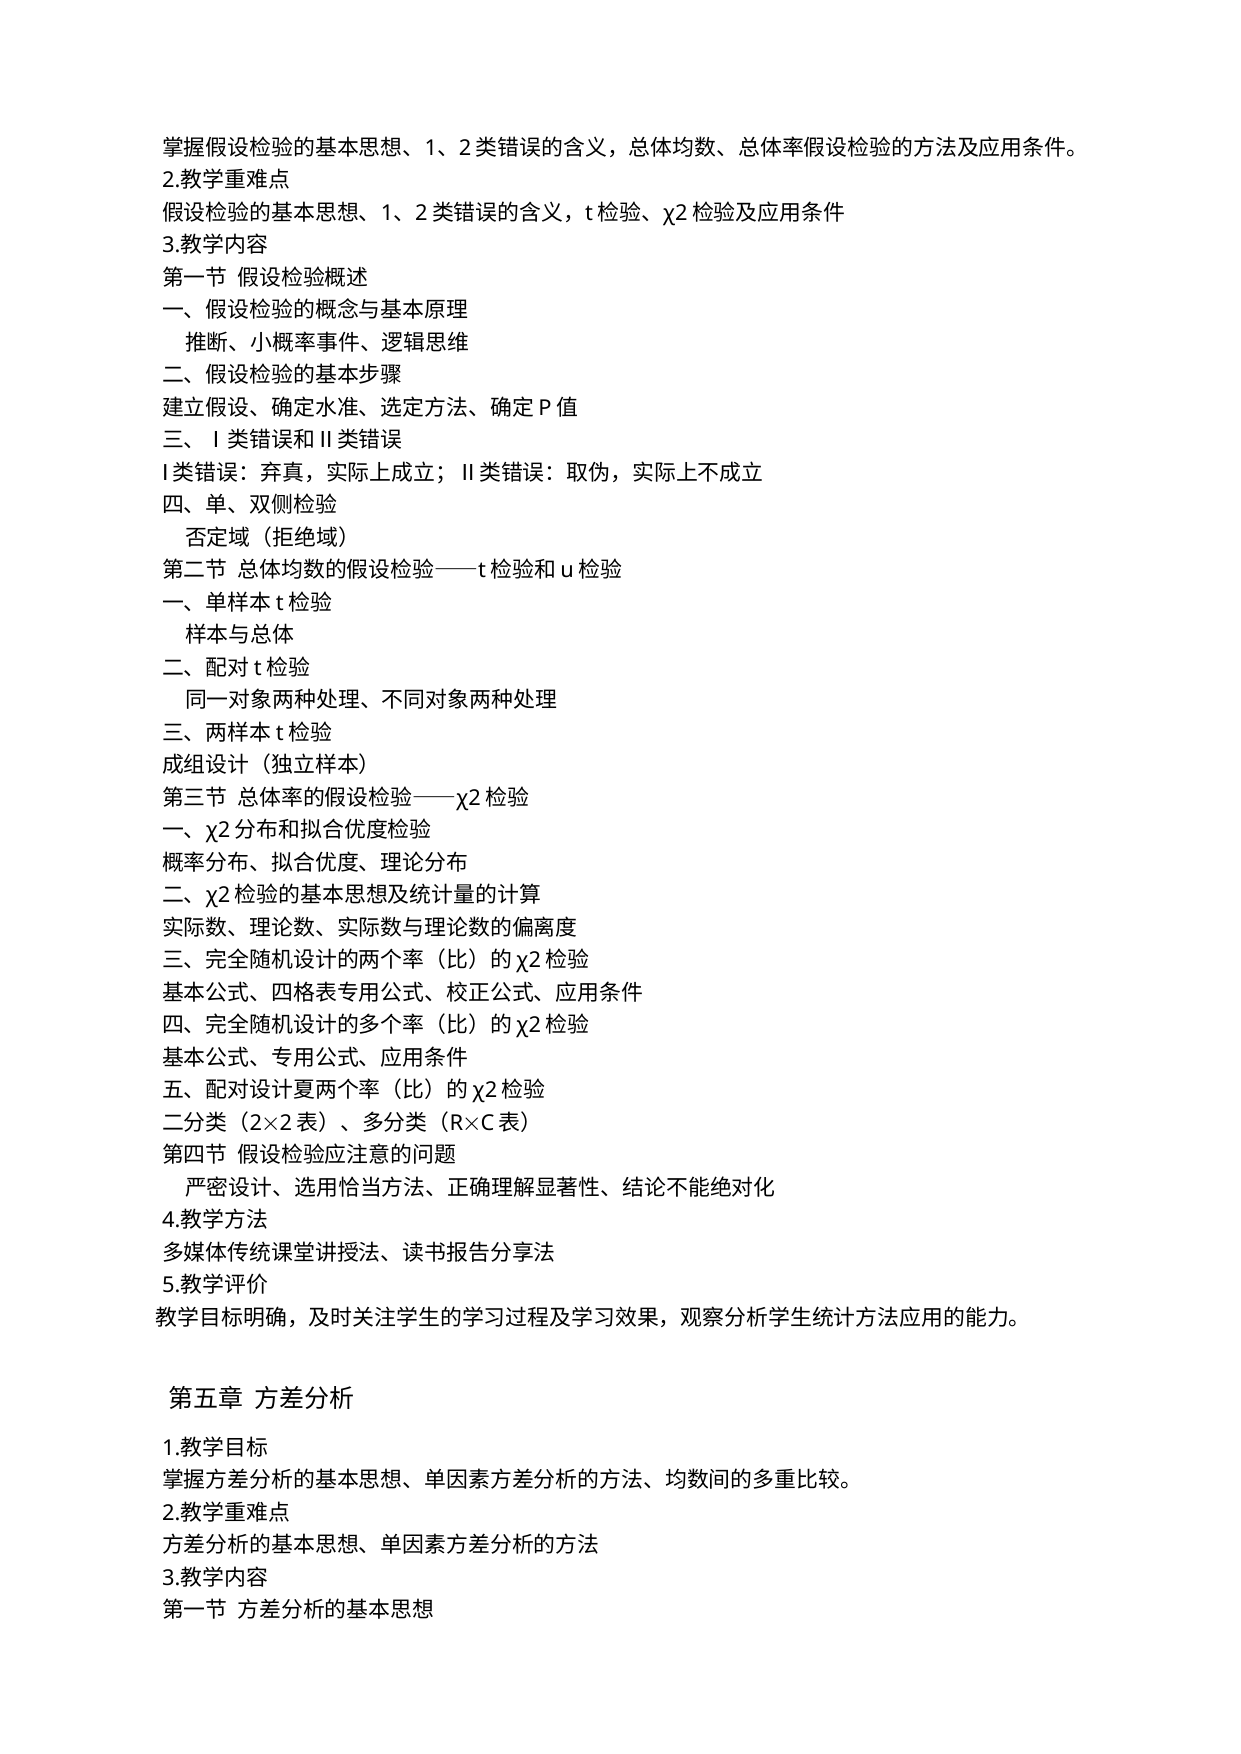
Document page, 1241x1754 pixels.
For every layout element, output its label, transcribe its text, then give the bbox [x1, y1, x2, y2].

text 二、χ2检验的基本思想及统计量的计算 [118, 877, 1122, 909]
text 假设检验的基本思想、1、2类错误的含义，t检验、χ2检验及应用条件 [118, 194, 1122, 227]
text 第四节 假设检验应注意的问题 [118, 1137, 1122, 1169]
text 一、假设检验的概念与基本原理 [118, 292, 1122, 324]
text 第二节 总体均数的假设检验——t检验和u检验 [118, 552, 1122, 584]
text 第一节 方差分析的基本思想 [118, 1592, 1122, 1624]
text 四、完全随机设计的多个率（比）的χ2检验 [118, 1007, 1122, 1039]
text 二分类（22表）、多分类（RC表） [118, 1104, 1122, 1137]
text 多媒体传统课堂讲授法、读书报告分享法 [118, 1234, 1122, 1267]
text 基本公式、四格表专用公式、校正公式、应用条件 [118, 974, 1122, 1007]
text 1.教学目标 [118, 1429, 1122, 1462]
text 严密设计、选用恰当方法、正确理解显著性、结论不能绝对化 [118, 1169, 1122, 1202]
text 3.教学内容 [118, 227, 1122, 259]
text 2.教学重难点 [118, 1494, 1122, 1527]
text 教学目标明确，及时关注学生的学习过程及学习效果，观察分析学生统计方法应用的能力。 [156, 1299, 1122, 1332]
text 第三节 总体率的假设检验——χ2检验 [118, 779, 1122, 812]
text 推断、小概率事件、逻辑思维 [118, 324, 1122, 357]
text 5.教学评价 [118, 1267, 1122, 1299]
text 2.教学重难点 [118, 162, 1122, 194]
text 样本与总体 [118, 617, 1122, 649]
text 第五章 方差分析 [118, 1364, 1122, 1429]
text 方差分析的基本思想、单因素方差分析的方法 [118, 1527, 1122, 1559]
text 一、单样本t检验 [118, 584, 1122, 617]
text 掌握方差分析的基本思想、单因素方差分析的方法、均数间的多重比较。 [118, 1462, 1122, 1494]
text 三、两样本t检验 [118, 714, 1122, 747]
text 建立假设、确定水准、选定方法、确定P值 [118, 389, 1122, 422]
text 二、配对t检验 [118, 649, 1122, 682]
text 实际数、理论数、实际数与理论数的偏离度 [118, 909, 1122, 942]
text 第一节 假设检验概述 [118, 259, 1122, 292]
text 同一对象两种处理、不同对象两种处理 [118, 682, 1122, 714]
text 四、单、双侧检验 [118, 487, 1122, 519]
text 成组设计（独立样本） [118, 747, 1122, 779]
text 4.教学方法 [118, 1202, 1122, 1234]
text 三、Ⅰ类错误和Ⅱ类错误 [118, 422, 1122, 454]
text 3.教学内容 [118, 1559, 1122, 1592]
text 概率分布、拟合优度、理论分布 [118, 844, 1122, 877]
text 否定域（拒绝域） [118, 519, 1122, 552]
text 一、χ2分布和拟合优度检验 [118, 812, 1122, 844]
text 掌握假设检验的基本思想、1、2类错误的含义，总体均数、总体率假设检验的方法及应用条件。 [118, 129, 1122, 162]
text 五、配对设计夏两个率（比）的χ2检验 [118, 1072, 1122, 1104]
text 基本公式、专用公式、应用条件 [118, 1039, 1122, 1072]
text 二、假设检验的基本步骤 [118, 357, 1122, 389]
text 三、完全随机设计的两个率（比）的χ2检验 [118, 942, 1122, 974]
text Ⅰ类错误：弃真，实际上成立；Ⅱ类错误：取伪，实际上不成立 [118, 454, 1122, 487]
